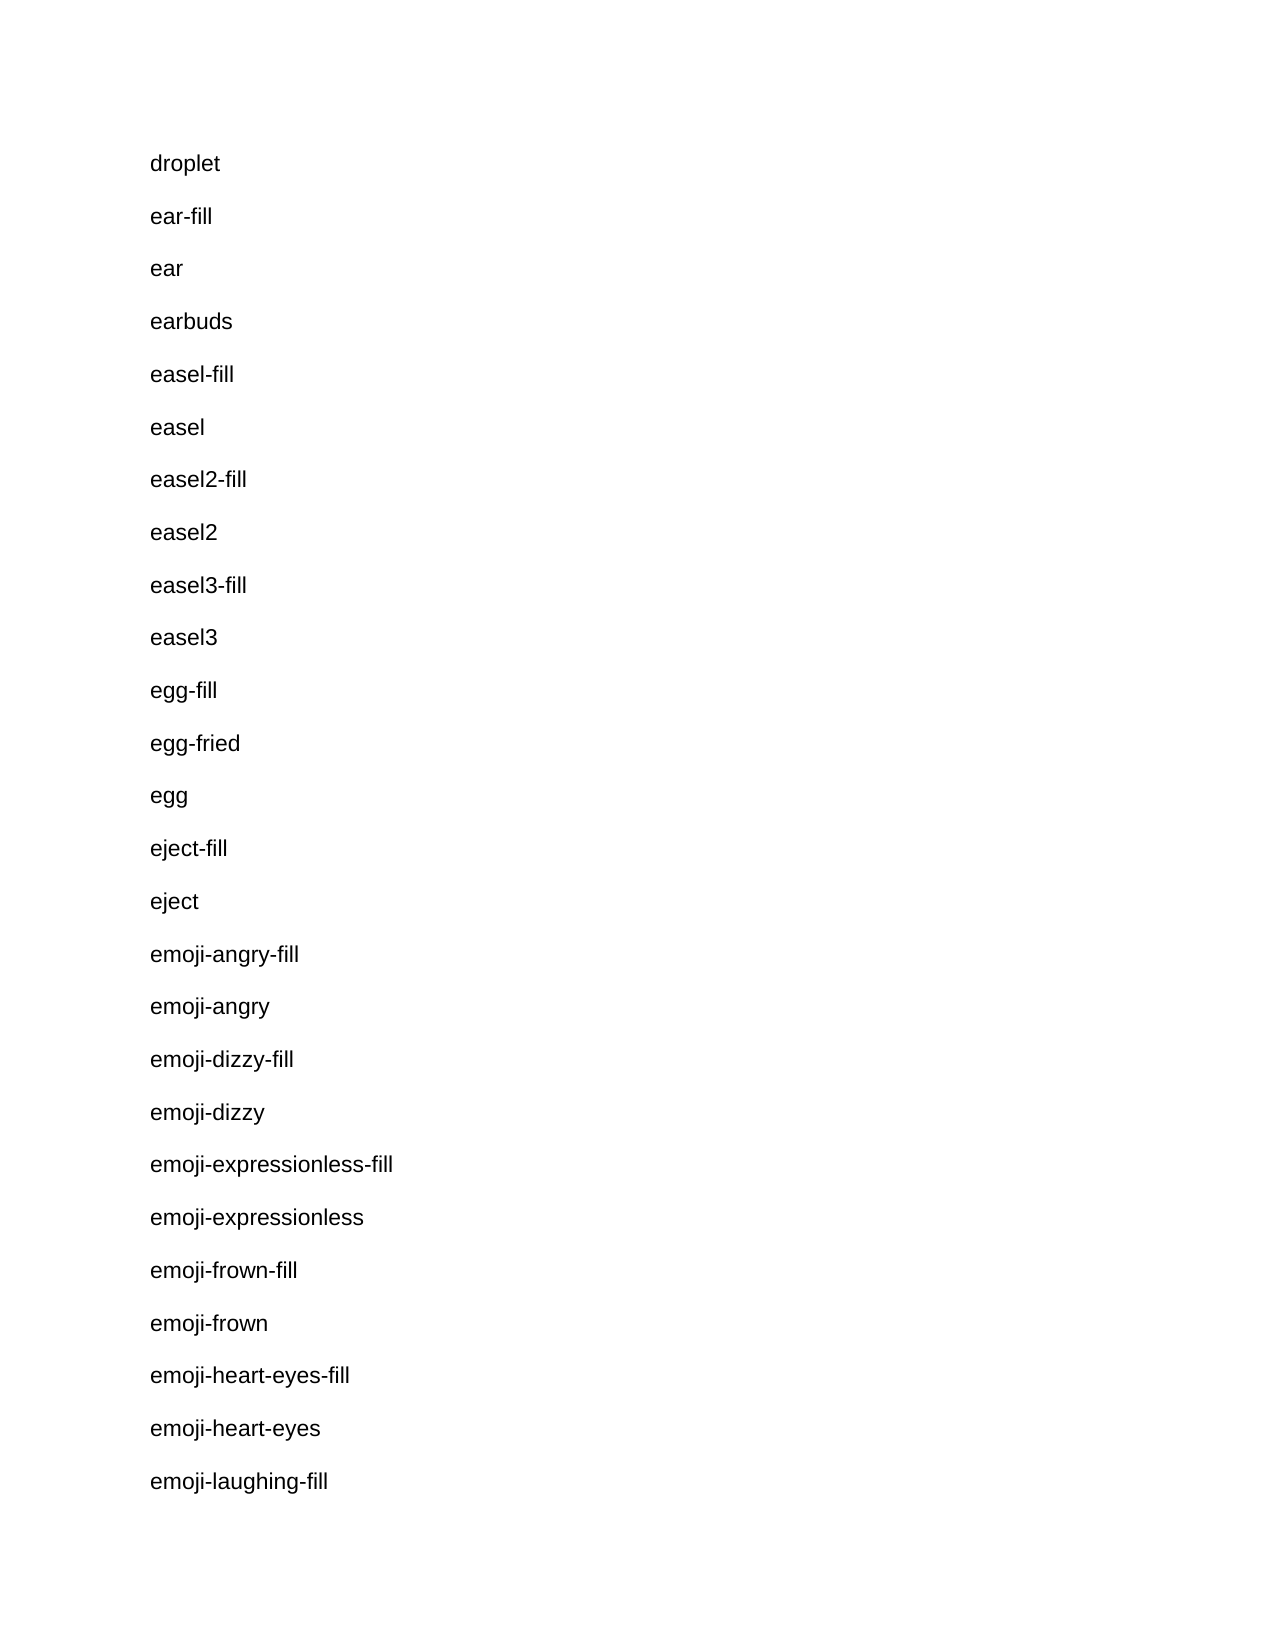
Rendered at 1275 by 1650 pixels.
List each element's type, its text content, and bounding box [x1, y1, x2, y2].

text emoji-heart-eyes [150, 1415, 1125, 1441]
text easel3-fill [150, 572, 1125, 598]
text easel2 [150, 519, 1125, 545]
text droplet [150, 150, 1125, 176]
text easel2-fill [150, 466, 1125, 493]
text emoji-angry-fill [150, 941, 1125, 967]
text emoji-laughing-fill [150, 1468, 1125, 1494]
text ear-fill [150, 203, 1125, 229]
text easel [150, 413, 1125, 440]
text earbuds [150, 308, 1125, 334]
text eject-fill [150, 835, 1125, 862]
text egg-fried [150, 730, 1125, 756]
text easel3 [150, 624, 1125, 651]
text emoji-frown [150, 1309, 1125, 1336]
text emoji-frown-fill [150, 1257, 1125, 1283]
text ear [150, 255, 1125, 282]
text emoji-heart-eyes-fill [150, 1362, 1125, 1389]
text eject [150, 888, 1125, 914]
text emoji-dizzy [150, 1099, 1125, 1125]
text emoji-expressionless-fill [150, 1151, 1125, 1178]
text emoji-expressionless [150, 1204, 1125, 1231]
text easel-fill [150, 361, 1125, 387]
text egg-fill [150, 677, 1125, 703]
text emoji-angry [150, 993, 1125, 1020]
text emoji-dizzy-fill [150, 1046, 1125, 1072]
text egg [150, 782, 1125, 809]
